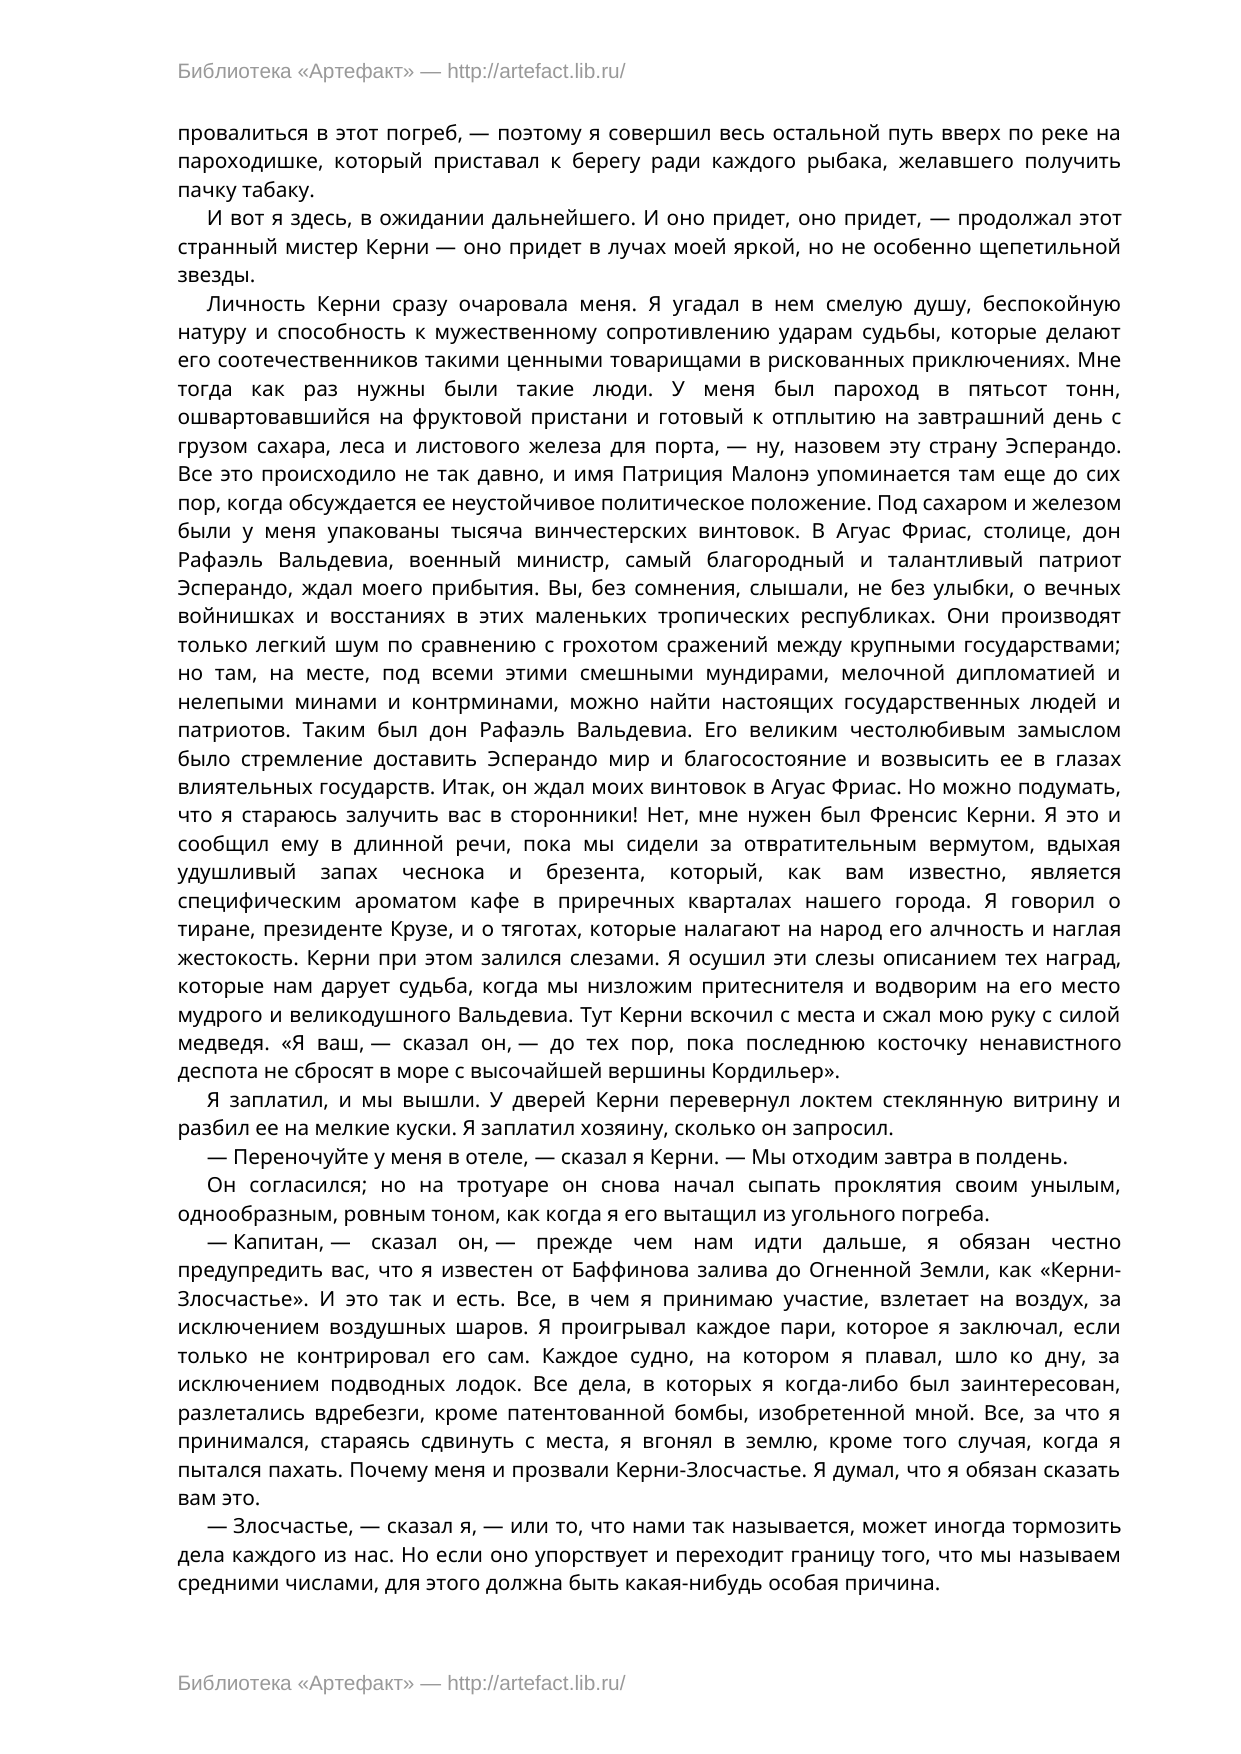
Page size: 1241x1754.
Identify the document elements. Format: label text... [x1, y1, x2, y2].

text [177, 118, 1122, 203]
text — Злосчастье, — сказал я, — или то, что нами так называется, может иногда тормозить дела каждого из нас. Но если оно упорствует и переходит границу того, что мы называем средними числами, для этого должна быть какая-нибудь особая причина. [177, 1512, 1122, 1597]
text Я заплатил, и мы вышли. У дверей Керни перевернул локтем стеклянную витрину и разбил ее на мелкие куски. Я заплатил хозяину, сколько он запросил. [177, 1085, 1122, 1142]
text И вот я здесь, в ожидании дальнейшего. И оно придет, оно придет, — продолжал этот странный мистер Керни — оно придет в лучах моей яркой, но не особенно щепетильной звезды. [177, 203, 1122, 289]
text Он согласился; но на тротуаре он снова начал сыпать проклятия своим унылым, однообразным, ровным тоном, как когда я его вытащил из угольного погреба. [177, 1170, 1122, 1227]
text — Переночуйте у меня в отеле, — сказал я Керни. — Мы отходим завтра в полдень. [177, 1142, 1122, 1170]
text — Капитан, — сказал он, — прежде чем нам идти дальше, я обязан честно предупредить вас, что я известен от Баффинова залива до Огненной Земли, как «Керни-Злосчастье». И это так и есть. Все, в чем я принимаю участие, взлетает на воздух, за исключением воздушных шаров. Я проигрывал каждое пари, которое я заключал, если только не контрировал его сам. Каждое судно, на котором я плавал, шло ко дну, за исключением подводных лодок. Все дела, в которых я когда-либо был заинтересован, разлетались вдребезги, кроме патентованной бомбы, изобретенной мной. Все, за что я принимался, стараясь сдвинуть с места, я вгонял в землю, кроме того случая, когда я пытался пахать. Почему меня и прозвали Керни-Злосчастье. Я думал, что я обязан сказать вам это. [177, 1227, 1122, 1512]
text Личность Керни сразу очаровала меня. Я угадал в нем смелую душу, беспокойную натуру и способность к мужественному сопротивлению ударам судьбы, которые делают его соотечественников такими ценными товарищами в рискованных приключениях. Мне тогда как раз нужны были такие люди. У меня был пароход в пятьсот тонн, ошвартовавшийся на фруктовой пристани и готовый к отплытию на завтрашний день с грузом сахара, леса и листового железа для порта, — ну, назовем эту страну Эсперандо. Все это происходило не так давно, и имя Патриция Малонэ упоминается там еще до сих пор, когда обсуждается ее неустойчивое политическое положение. Под сахаром и железом были у меня упакованы тысяча винчестерских винтовок. В Агуас Фриас, столице, дон Рафаэль Вальдевиа, военный министр, самый благородный и талантливый патриот Эсперандо, ждал моего прибытия. Вы, без сомнения, слышали, не без улыбки, о вечных войнишках и восстаниях в этих маленьких тропических республиках. Они производят только легкий шум по сравнению с грохотом сражений между крупными государствами; но там, на месте, под всеми этими смешными мундирами, мелочной дипломатией и нелепыми минами и контрминами, можно найти настоящих государственных людей и патриотов. Таким был дон Рафаэль Вальдевиа. Его великим честолюбивым замыслом было стремление доставить Эсперандо мир и благосостояние и возвысить ее в глазах влиятельных государств. Итак, он ждал моих винтовок в Агуас Фриас. Но можно подумать, что я стараюсь залучить вас в сторонники! Нет, мне нужен был Френсис Керни. Я это и сообщил ему в длинной речи, пока мы сидели за отвратительным вермутом, вдыхая удушливый запах чеснока и брезента, который, как вам известно, является специфическим ароматом кафе в приречных кварталах нашего города. Я говорил о тиране, президенте Крузе, и о тяготах, которые налагают на народ его алчность и наглая жестокость. Керни при этом залился слезами. Я осушил эти слезы описанием тех наград, которые нам дарует судьба, когда мы низложим притеснителя и водворим на его место мудрого и великодушного Вальдевиа. Тут Керни вскочил с места и сжал мою руку с силой медведя. «Я ваш, — сказал он, — до тех пор, пока последнюю косточку ненавистного деспота не сбросят в море с высочайшей вершины Кордильер». [177, 289, 1122, 1085]
